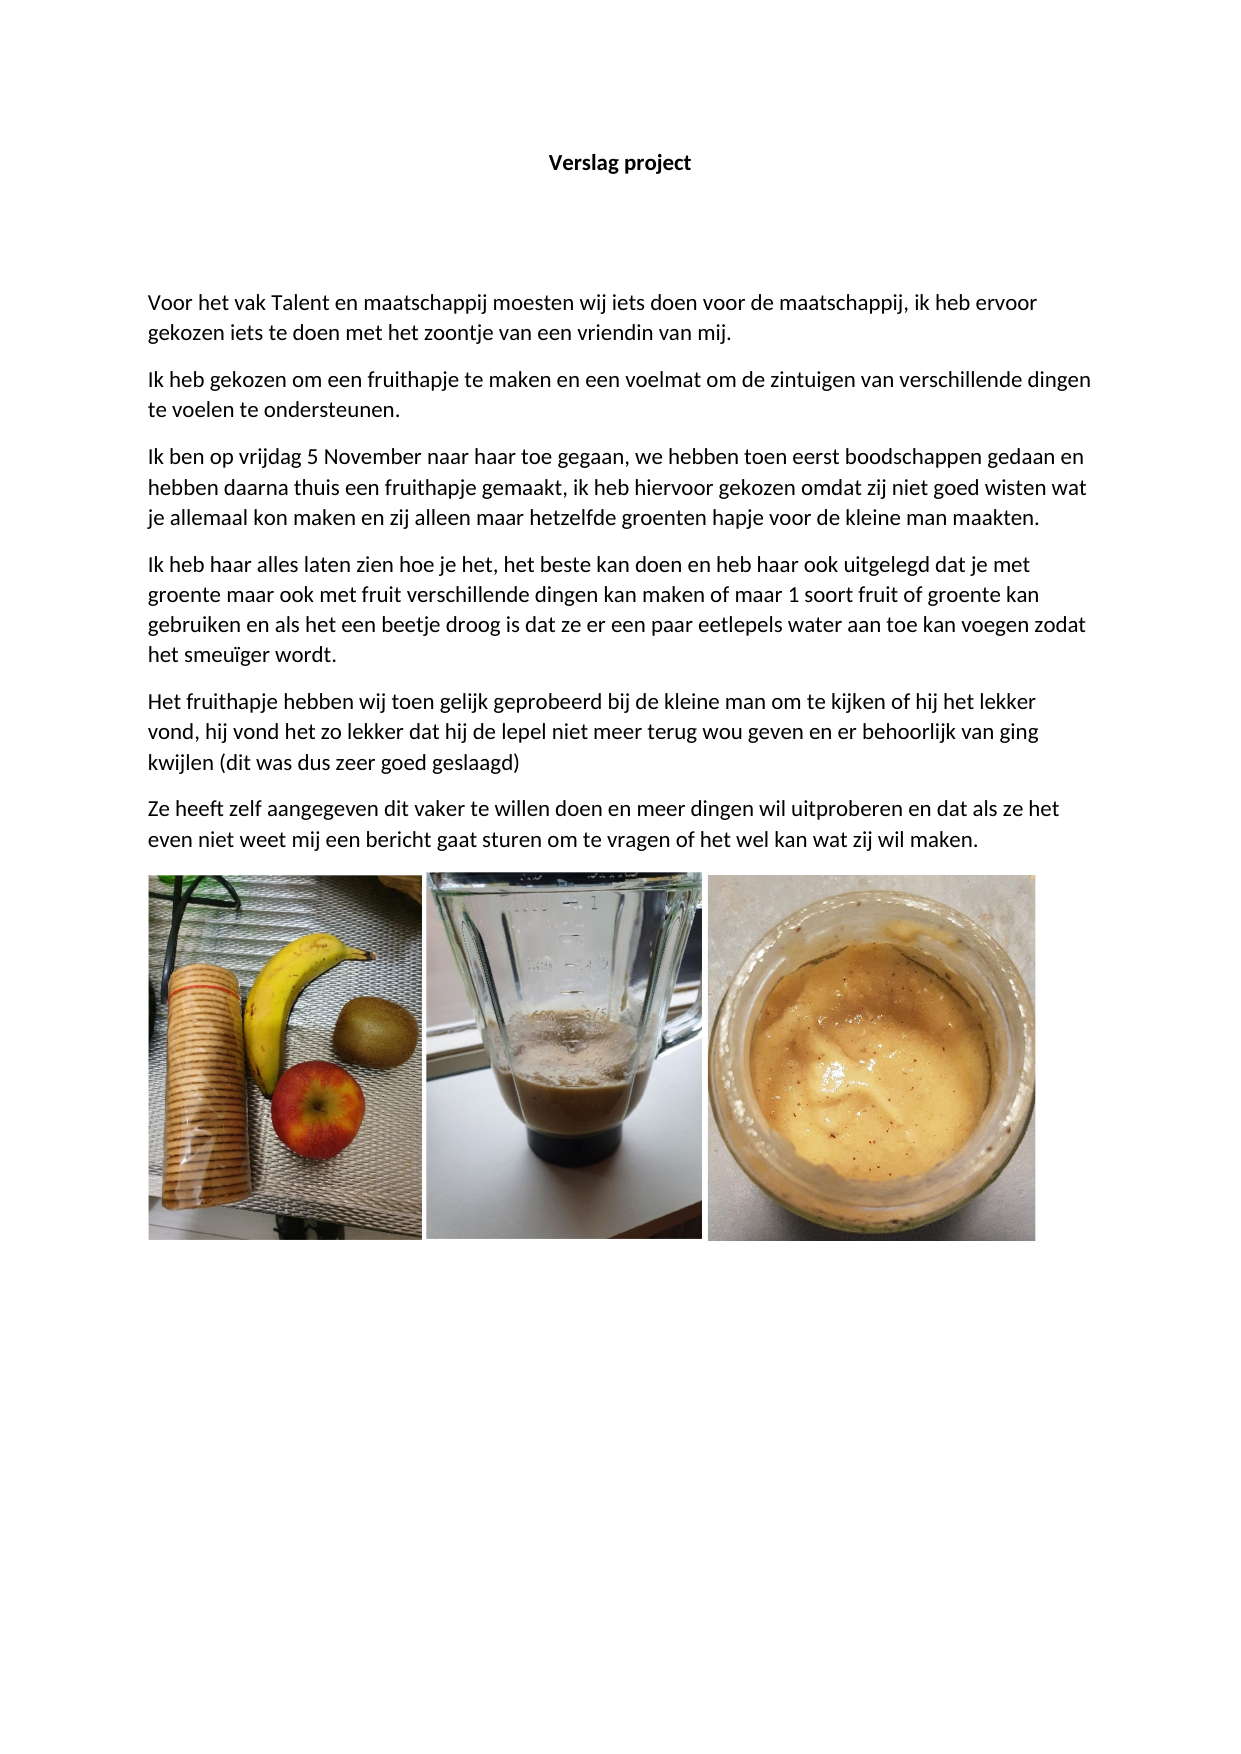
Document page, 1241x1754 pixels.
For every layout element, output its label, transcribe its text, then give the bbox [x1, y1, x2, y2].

picture [707, 875, 1036, 1241]
text Ik heb gekozen om een fruithapje te maken en een voelmat om de zintuigen van verschillende dingen te voelen te ondersteunen. [148, 365, 1093, 423]
picture [149, 876, 422, 1239]
text Voor het vak Talent en maatschappij moesten wij iets doen voor de maatschappij, ik heb ervoor gekozen iets te doen met het zoontje van een vriendin van mij. [148, 288, 1093, 346]
text Het fruithapje hebben wij toen gelijk geprobeerd bij de kleine man om te kijken of hij het lekker vond, hij vond het zo lekker dat hij de lepel niet meer terug wou geven en er behoorlijk van ging kwijlen (dit was dus zeer goed geslaagd) [148, 687, 1093, 776]
text Ze heeft zelf aangegeven dit vaker te willen doen en meer dingen wil uitproberen en dat als ze het even niet weet mij een bericht gaat sturen om te vragen of het wel kan wat zij wil maken. [148, 794, 1093, 853]
picture [427, 873, 702, 1238]
text Verslag project [148, 148, 1093, 176]
text Ik ben op vrijdag 5 November naar haar toe gegaan, we hebben toen eerst boodschappen gedaan en hebben daarna thuis een fruithapje gemaakt, ik heb hiervoor gekozen omdat zij niet goed wisten wat je allemaal kon maken en zij alleen maar hetzelfde groenten hapje voor de kleine man maakten. [148, 442, 1093, 531]
text Ik heb haar alles laten zien hoe je het, het beste kan doen en heb haar ook uitgelegd dat je met groente maar ook met fruit verschillende dingen kan maken of maar 1 soort fruit of groente kan gebruiken en als het een beetje droog is dat ze er een paar eetlepels water aan toe kan voegen zodat het smeuïger wordt. [148, 550, 1093, 668]
